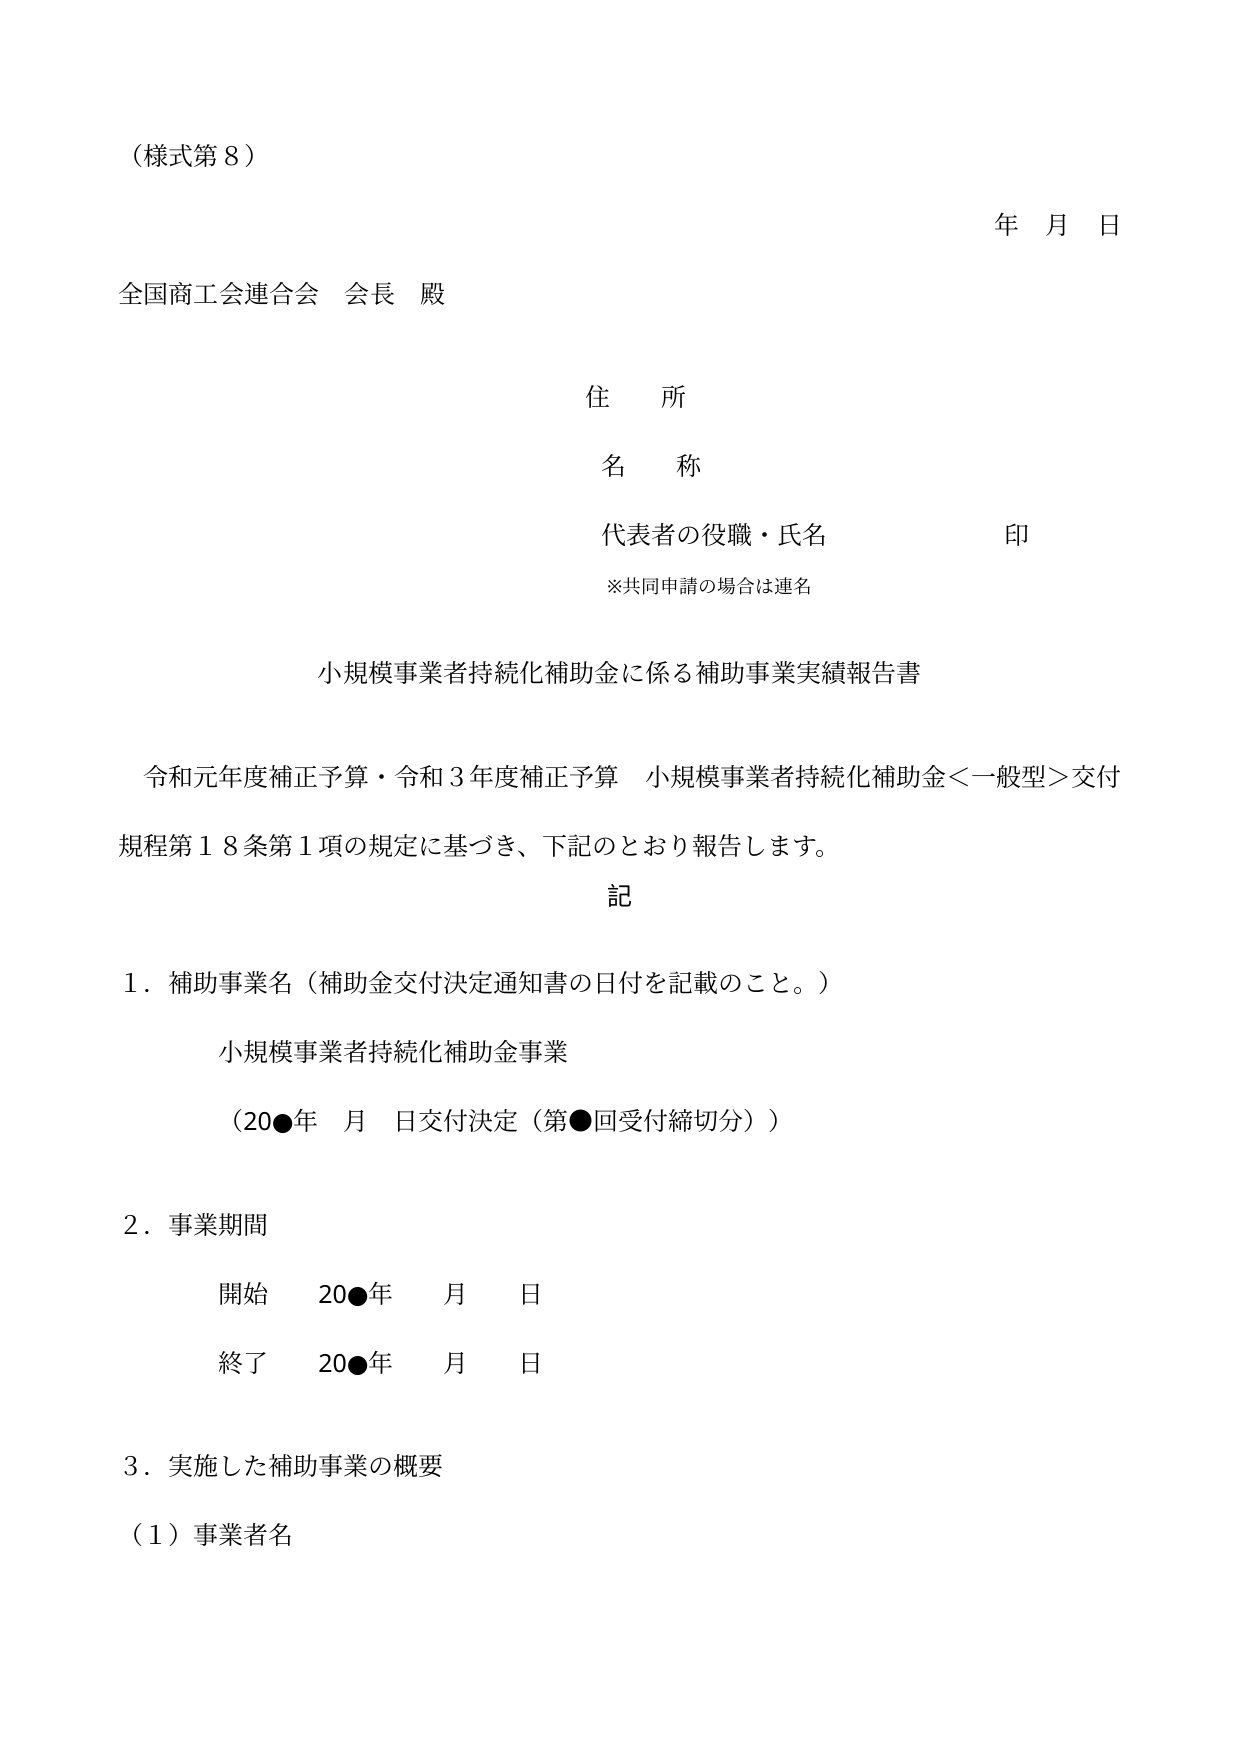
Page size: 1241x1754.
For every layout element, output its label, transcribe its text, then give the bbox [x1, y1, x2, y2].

text 年 月 日 [118, 189, 1122, 258]
text 令和元年度補正予算・令和３年度補正予算 小規模事業者持続化補助金＜一般型＞交付規程第１８条第１項の規定に基づき、下記のとおり報告します。 [118, 741, 1122, 879]
text 小規模事業者持続化補助金に係る補助事業実績報告書 [118, 637, 1122, 706]
text 名 称 [118, 430, 1122, 499]
text 開始 20●年 月 日 [118, 1258, 1122, 1327]
text １．補助事業名（補助金交付決定通知書の日付を記載のこと。） [118, 948, 1122, 1017]
text ※共同申請の場合は連名 [118, 568, 1122, 603]
text 小規模事業者持続化補助金事業 [118, 1017, 1122, 1086]
subtitle 記 [118, 879, 1122, 913]
text ３．実施した補助事業の概要 [118, 1430, 1122, 1499]
text 住 所 [118, 361, 1122, 430]
text （１）事業者名 [118, 1499, 1122, 1568]
text 代表者の役職・氏名 印 [118, 499, 1122, 568]
text 全国商工会連合会 会長 殿 [118, 258, 1122, 327]
text 終了 20●年 月 日 [118, 1327, 1122, 1396]
text ２．事業期間 [118, 1189, 1122, 1258]
text （様式第８） [118, 120, 1122, 189]
text （20●年 月 日交付決定（第●回受付締切分）） [118, 1086, 1122, 1154]
